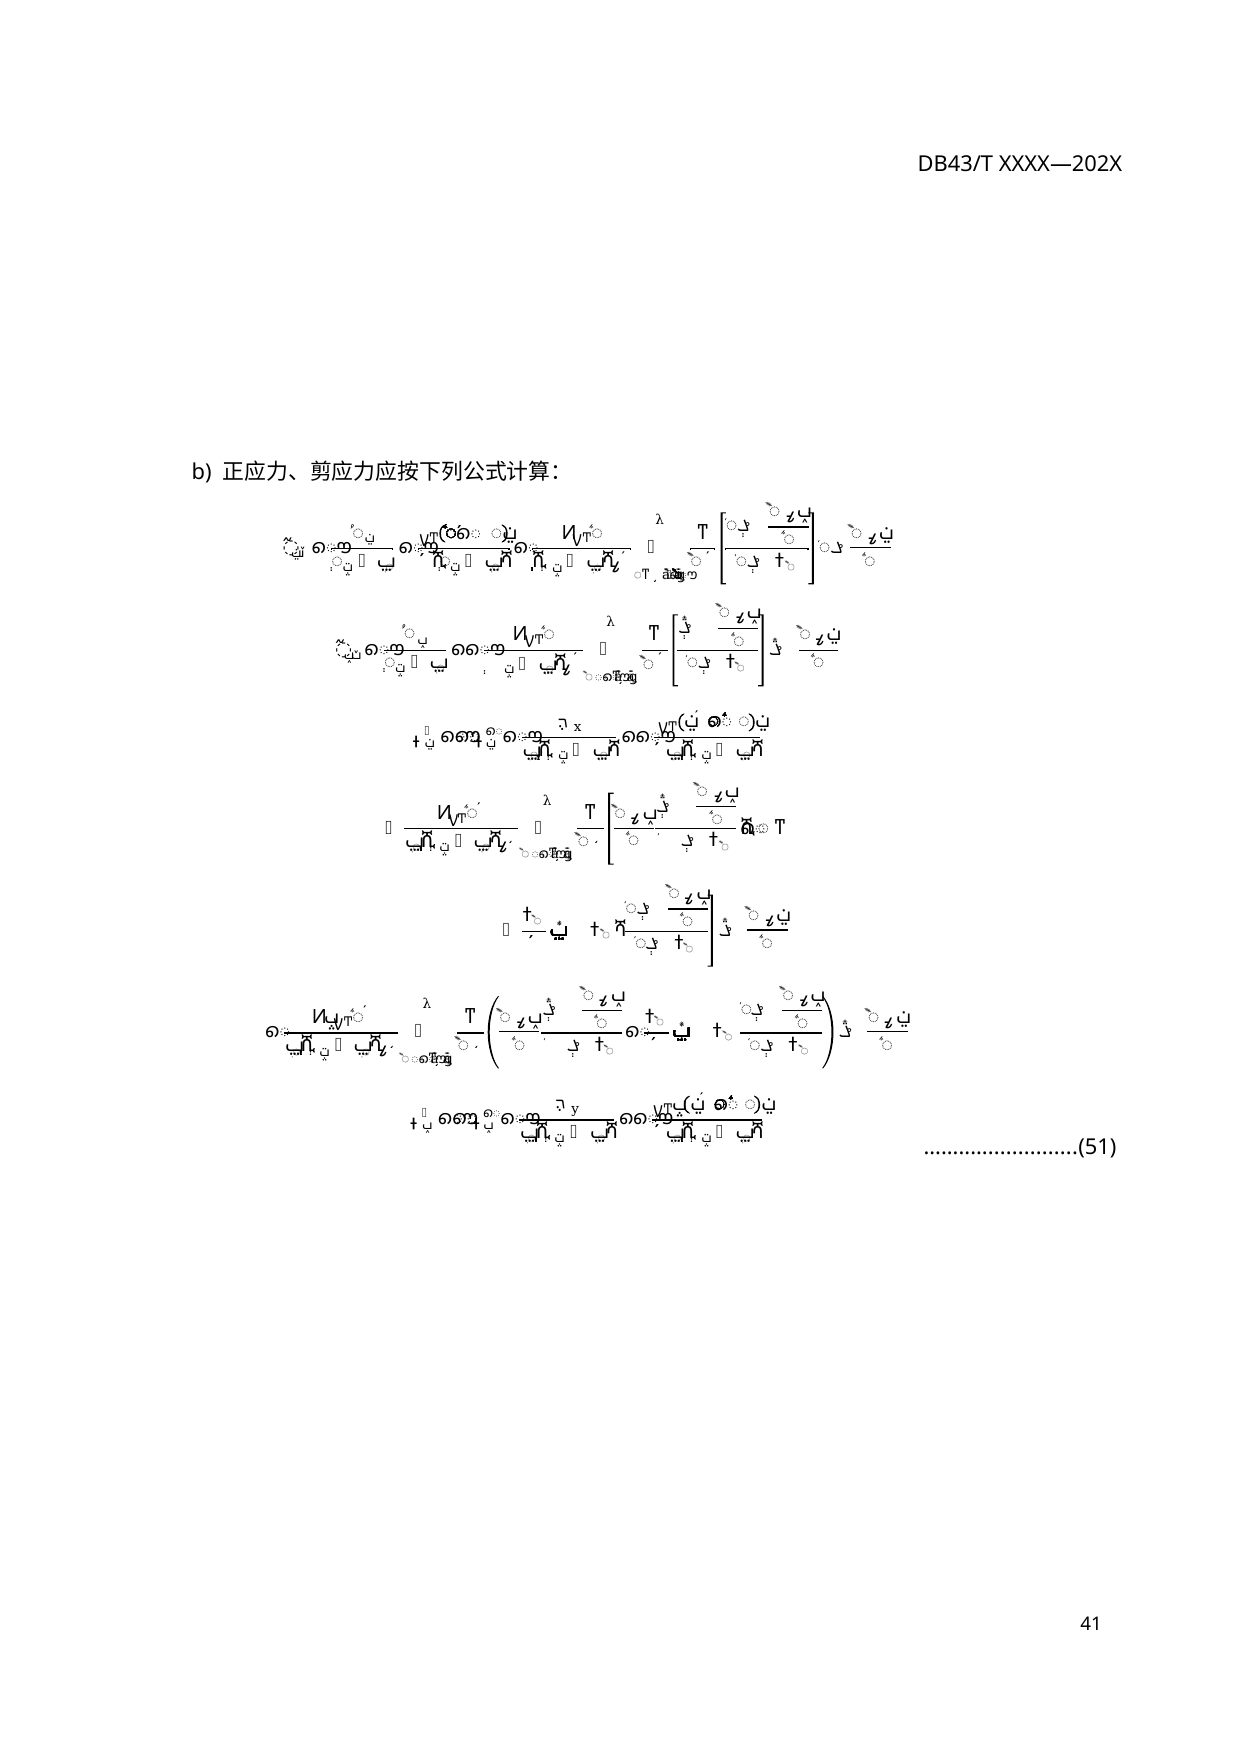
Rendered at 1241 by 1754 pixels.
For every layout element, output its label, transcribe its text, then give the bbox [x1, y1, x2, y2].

text b) 正应力、剪应力应按下列公式计算： [148, 453, 1122, 486]
text (51) [148, 486, 1122, 1168]
